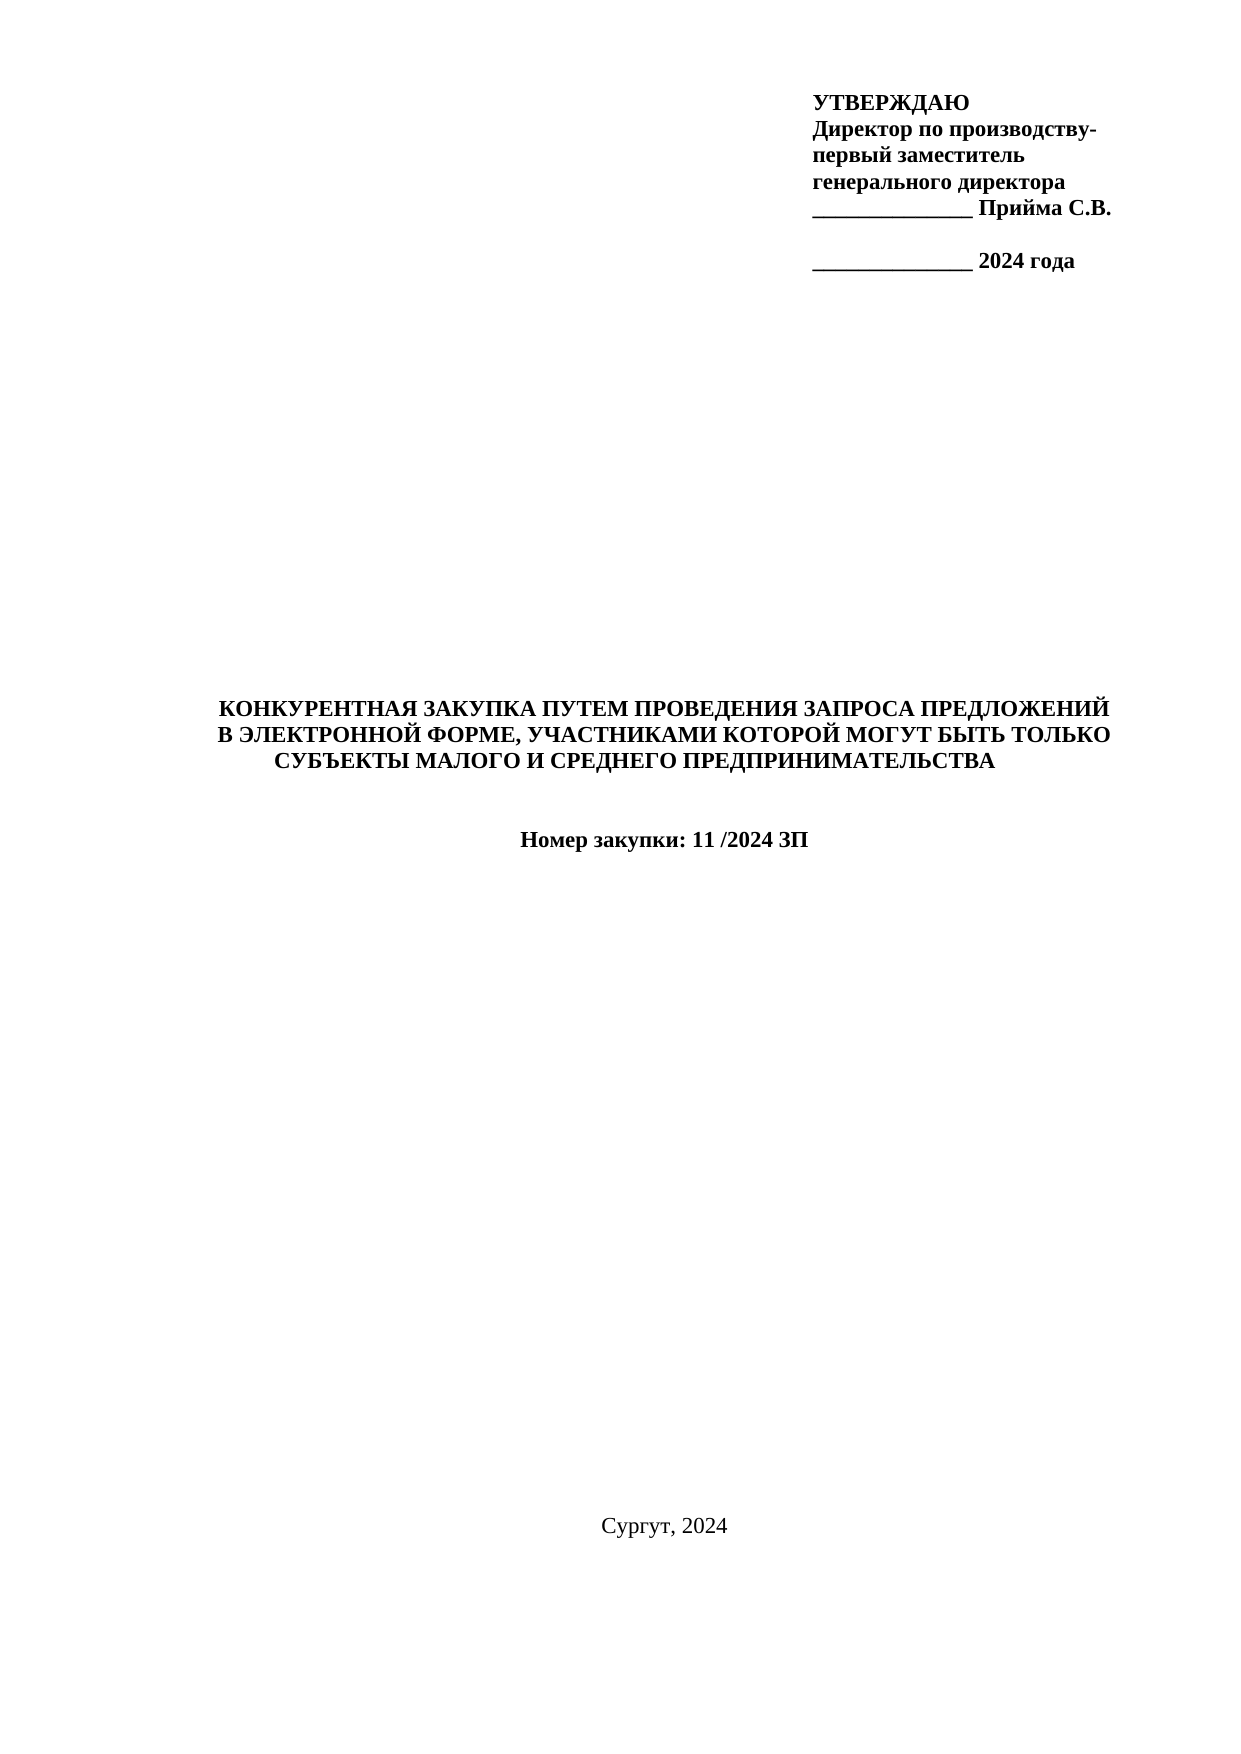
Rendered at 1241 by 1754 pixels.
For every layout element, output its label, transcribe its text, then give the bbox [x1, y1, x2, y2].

text генерального директора [812, 168, 1152, 194]
text В ЭЛЕКТРОННОЙ ФОРМЕ, УЧАСТНИКАМИ КОТОРОЙ МОГУТ БЫТЬ ТОЛЬКО СУБЪЕКТЫ МАЛОГО И СРЕДНЕГО ПРЕДПРИНИМАТЕЛЬСТВА [118, 721, 1152, 774]
text УТВЕРЖДАЮ [812, 89, 1152, 115]
text ______________ 2024 года [812, 247, 1152, 273]
text Номер закупки: 11 /2024 ЗП [118, 827, 1152, 853]
text Директор по производству- [812, 115, 1152, 141]
text ______________ Прийма С.В. [812, 194, 1152, 220]
text первый заместитель [812, 141, 1152, 168]
text Сургут, 2024 [118, 1512, 1152, 1538]
text КОНКУРЕНТНАЯ ЗАКУПКА ПУТЕМ ПРОВЕДЕНИЯ ЗАПРОСА ПРЕДЛОЖЕНИЙ [118, 695, 1152, 721]
